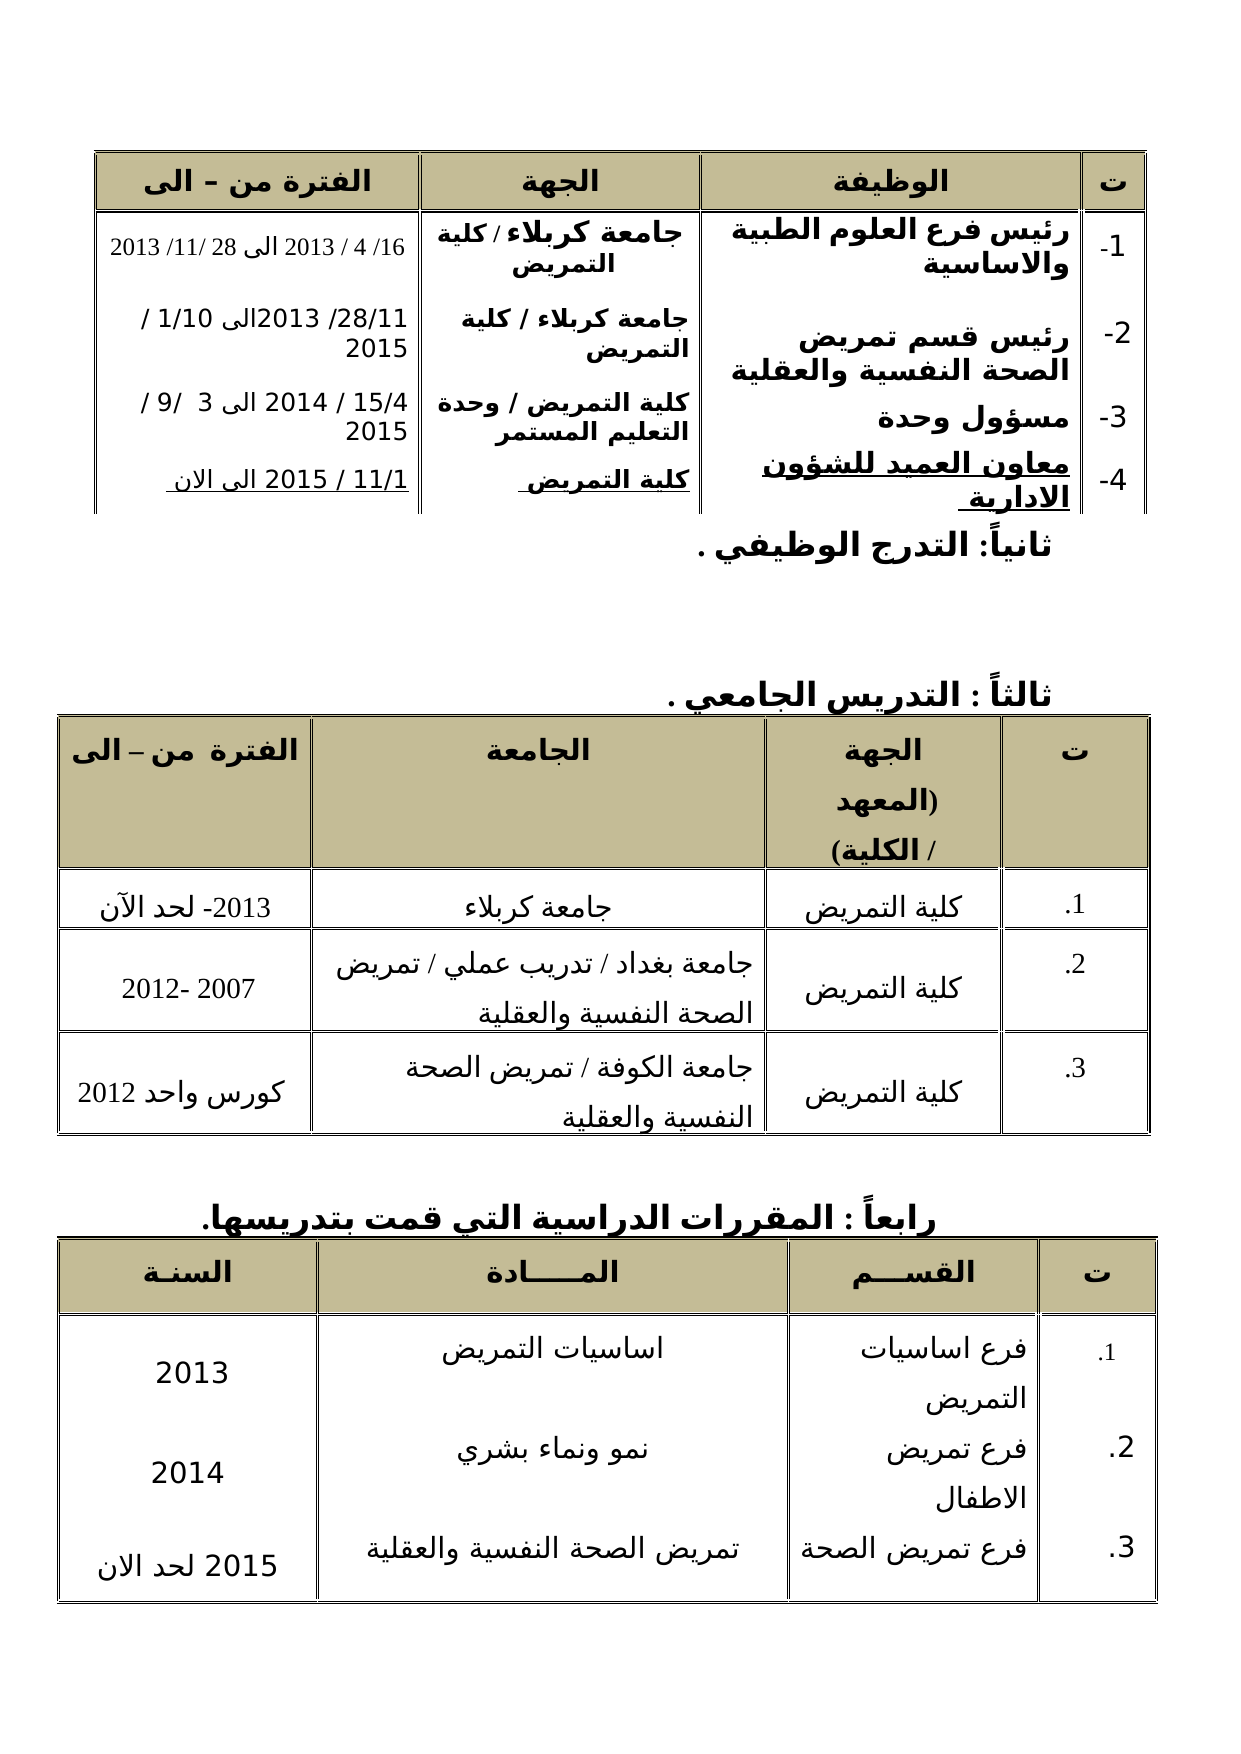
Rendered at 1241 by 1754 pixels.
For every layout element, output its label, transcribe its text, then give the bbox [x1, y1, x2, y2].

table_cell 11/1 / 2015 الى الان [97, 446, 418, 514]
table_cell رئيس فرع العلوم الطبية والاساسية [701, 209, 1082, 280]
table_header الفترة من – الى [58, 715, 312, 867]
text ثانياً: التدرج الوظيفي . [187, 514, 1053, 564]
table_header ت [1001, 715, 1149, 867]
table_cell مسؤول وحدة [702, 388, 1080, 446]
table_cell 3- [1083, 388, 1144, 446]
table_cell 16/ 4 / 2013 الى 28 /11/ 2013 [97, 213, 418, 280]
table_header ت [1083, 153, 1145, 209]
table_cell 28/11/ 2013الى 1/10 / 2015 [97, 280, 418, 388]
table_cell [789, 1516, 1037, 1601]
text رابعاً : المقررات الدراسية التي قمت بتدريسها. [187, 1186, 1015, 1236]
table_cell كلية التمريض [765, 1030, 1001, 1133]
table_cell كلية التمريض [422, 446, 699, 514]
table_header الفترة من – الى [95, 151, 420, 209]
table_cell 3. [1001, 1030, 1149, 1133]
table_header القســـم [789, 1240, 1037, 1312]
table_cell جامعة الكوفة / تمريض الصحة النفسية والعقلية [312, 1033, 765, 1133]
table_cell 2013- لحد الآن [60, 870, 310, 927]
table_header الوظيفة [701, 153, 1080, 209]
table_cell 1- [1082, 209, 1145, 280]
table_cell فرع تمريض الاطفال [790, 1416, 1037, 1516]
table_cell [317, 1516, 788, 1601]
text ثالثاً : التدريس الجامعي . [187, 664, 1053, 714]
table_cell اساسيات التمريض [319, 1316, 787, 1416]
table_cell 4- [1083, 446, 1144, 514]
table_cell فرع اساسيات التمريض [790, 1313, 1037, 1416]
table_header الجامعة [312, 717, 765, 867]
table_cell كلية التمريض [765, 927, 1001, 1030]
table_cell 2007 -2012 [60, 930, 310, 1030]
table_cell جامعة كربلاء / كلية التمريض [422, 213, 699, 280]
table_cell 2. [1001, 927, 1149, 1030]
table_header الجهة [420, 151, 701, 209]
table_cell 2- [1083, 280, 1144, 388]
table_header المـــــادة [317, 1240, 788, 1312]
table_cell 2015 لحد الان [58, 1516, 317, 1601]
table_cell 2014 [60, 1416, 316, 1516]
table_cell كلية التمريض [765, 867, 1001, 927]
table_cell معاون العميد للشؤون الادارية [702, 446, 1080, 514]
table_cell كورس واحد 2012 [58, 1030, 312, 1133]
table_cell [1040, 1313, 1155, 1416]
table_cell جامعة بغداد / تدريب عملي / تمريض الصحة النفسية والعقلية [313, 930, 764, 1030]
table_header الجهة (المعهد / الكلية) [765, 717, 1000, 867]
table_cell 15/4 / 2014 الى 3 /9 / 2015 [97, 388, 418, 446]
table_header السنـة [58, 1240, 317, 1312]
table_cell جامعة كربلاء / كلية التمريض [422, 280, 699, 388]
table_cell رئيس قسم تمريض الصحة النفسية والعقلية [702, 280, 1080, 388]
table_cell [1040, 1516, 1156, 1601]
table_cell 1. [1001, 867, 1149, 927]
table_cell كلية التمريض / وحدة التعليم المستمر [422, 388, 699, 446]
table_cell جامعة كربلاء [313, 870, 764, 927]
table_cell [1040, 1416, 1155, 1516]
table_header ت [1040, 1240, 1156, 1312]
table_cell 2013 [60, 1316, 316, 1416]
table_cell نمو ونماء بشري [319, 1416, 787, 1516]
